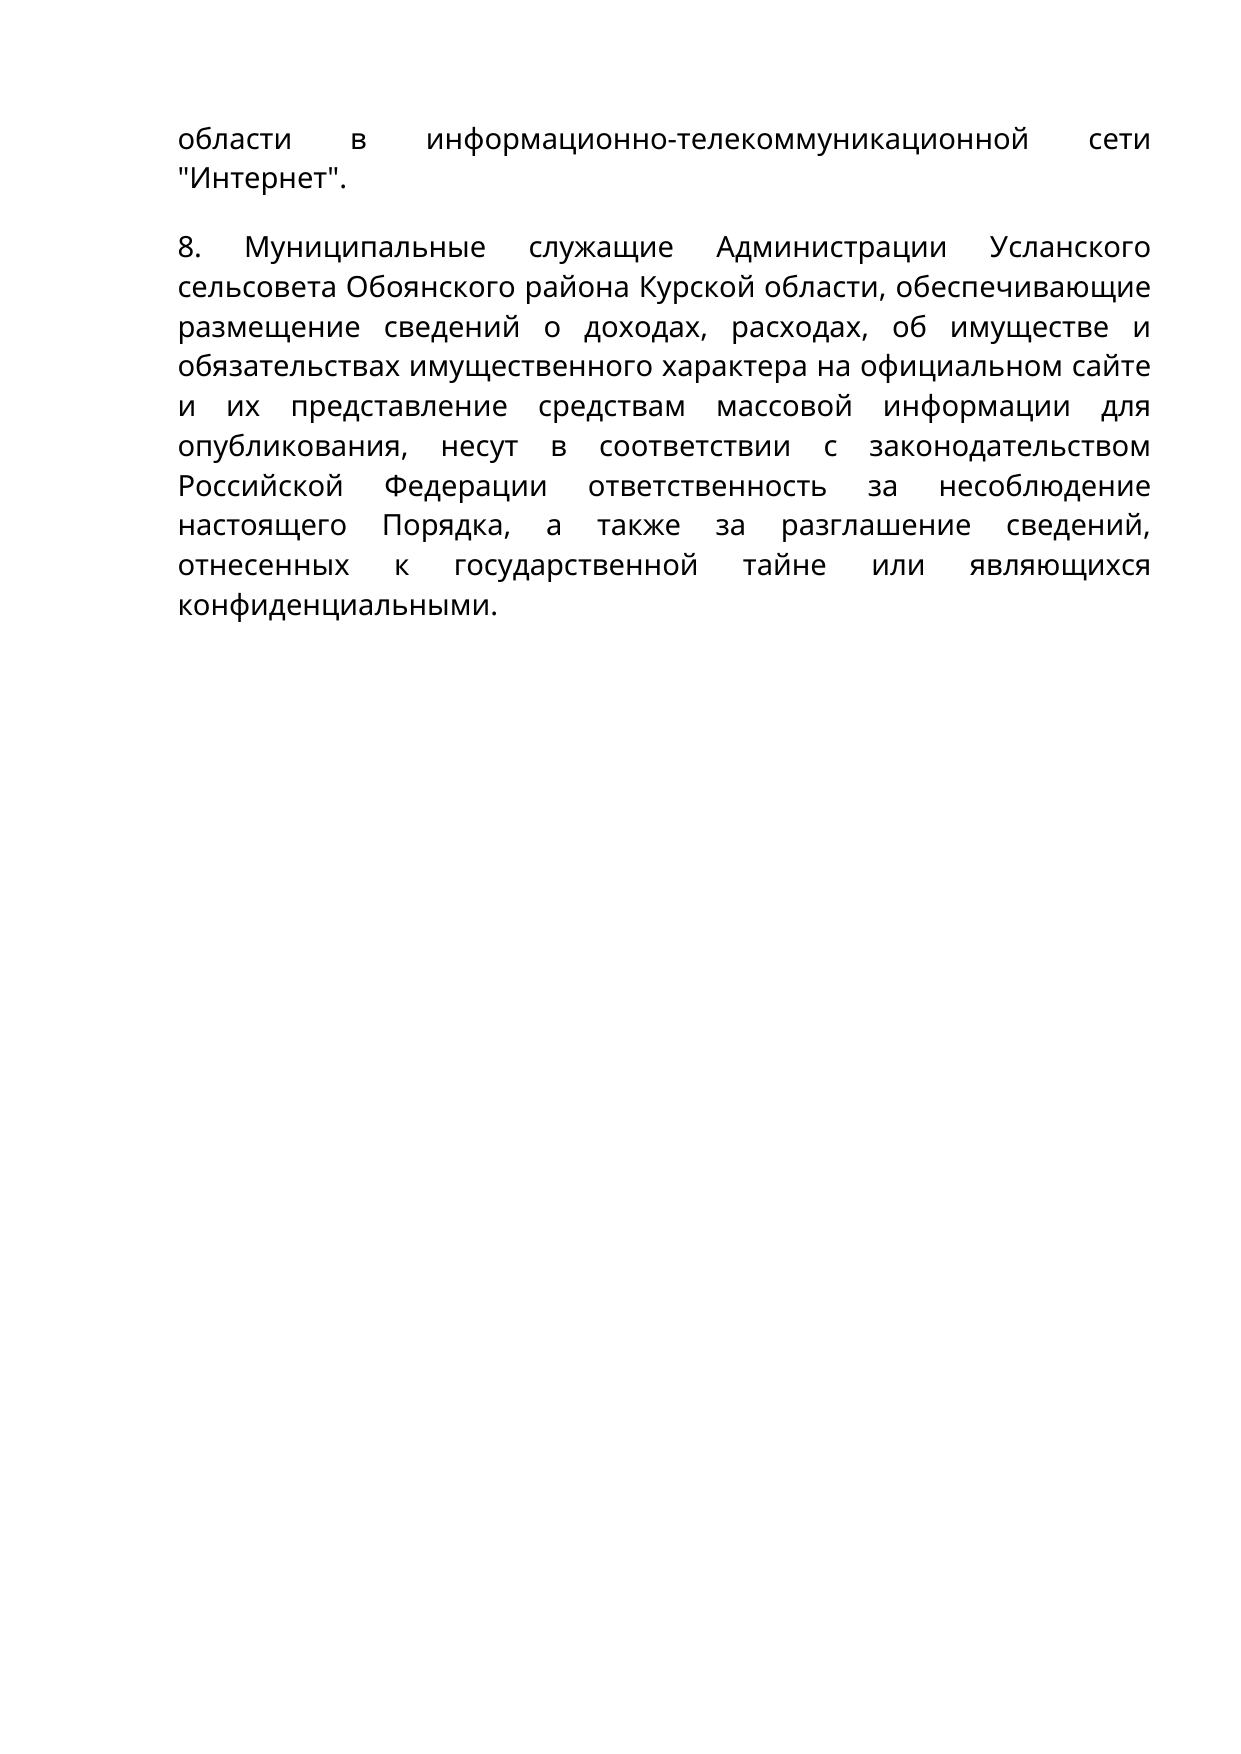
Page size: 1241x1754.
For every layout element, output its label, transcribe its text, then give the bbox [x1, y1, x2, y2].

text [177, 118, 1152, 197]
text 8. Муниципальные служащие Администрации Усланского сельсовета Обоянского района Курской области, обеспечивающие размещение сведений о доходах, расходах, об имуществе и обязательствах имущественного характера на официальном сайте и их представление средствам массовой информации для опубликования, несут в соответствии с законодательством Российской Федерации ответственность за несоблюдение настоящего Порядка, а также за разглашение сведений, отнесенных к государственной тайне или являющихся конфиденциальными. [177, 227, 1152, 623]
